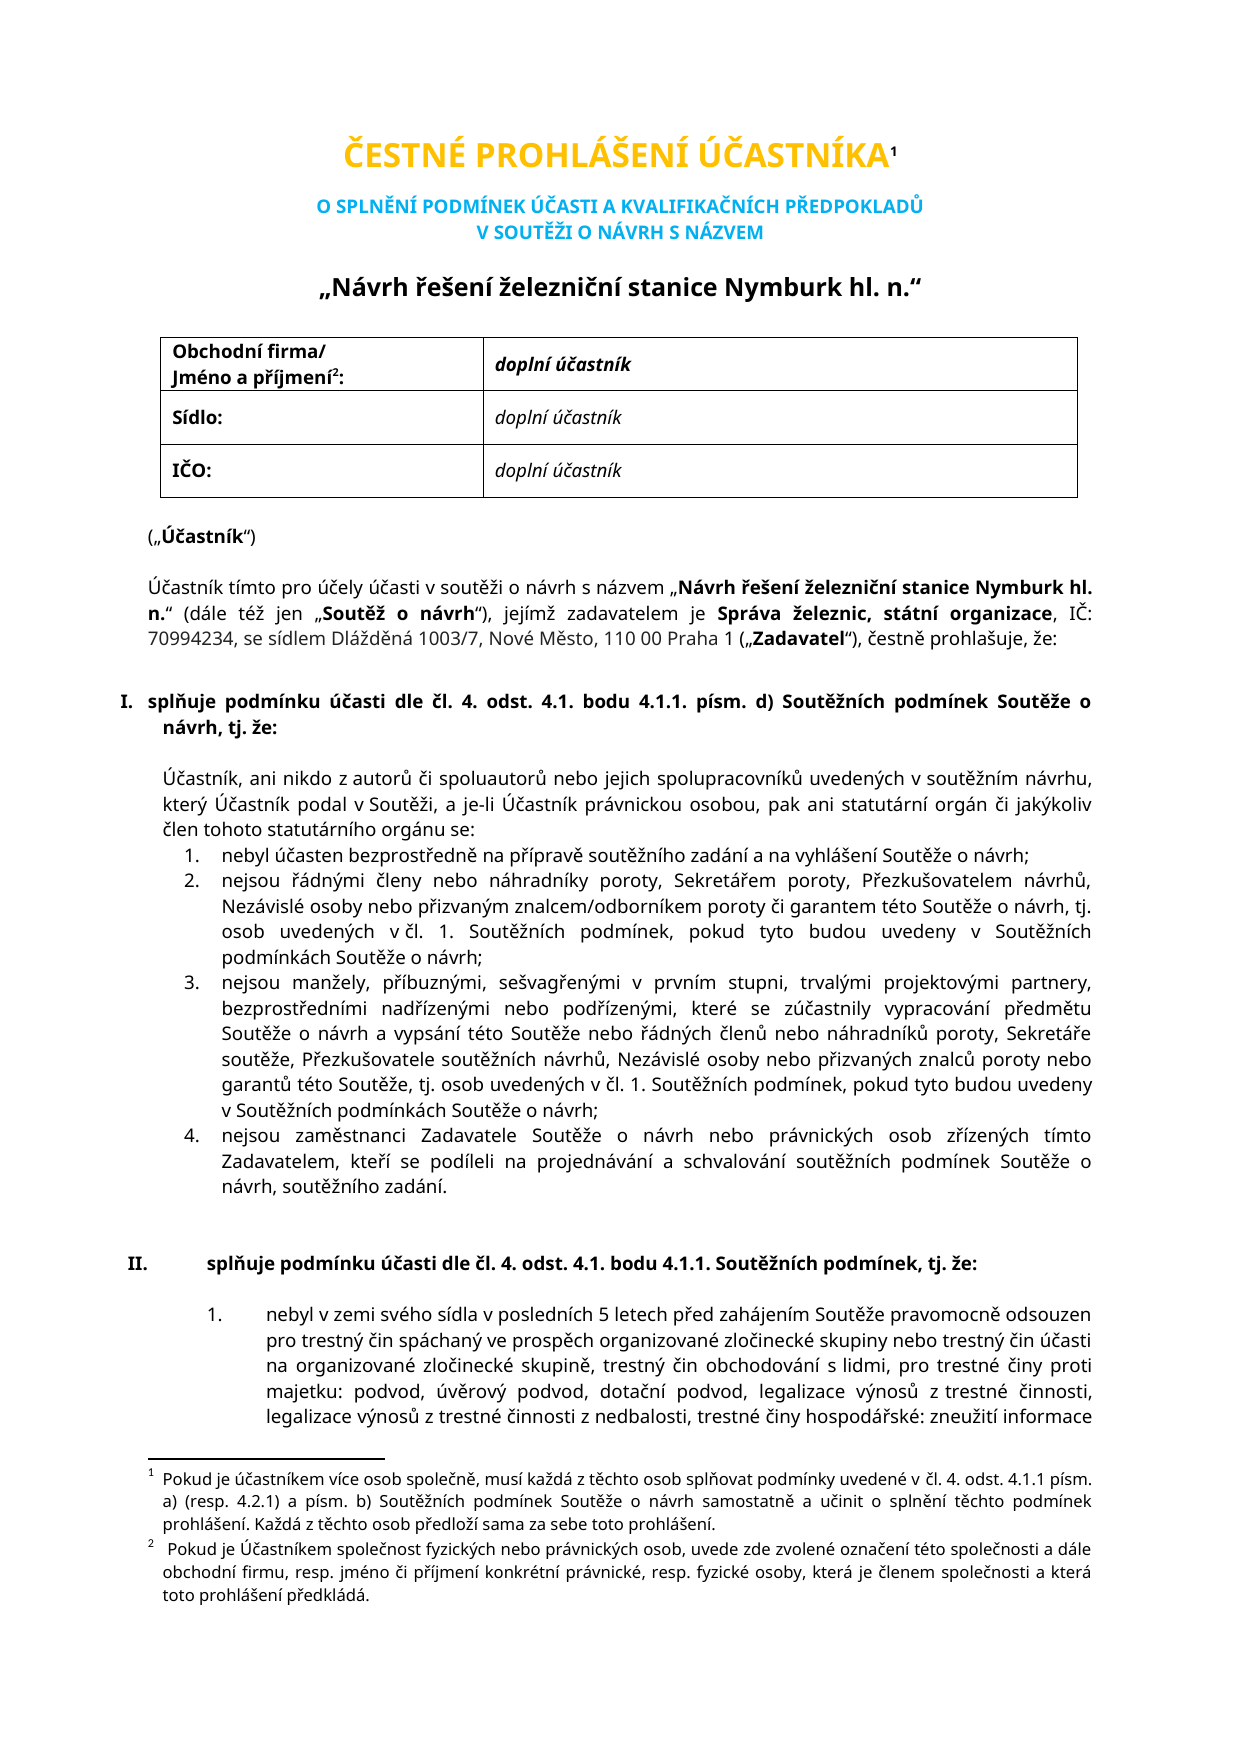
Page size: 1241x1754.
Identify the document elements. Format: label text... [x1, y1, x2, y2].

table_cell doplní účastník [484, 391, 1077, 443]
table_header doplní účastník [484, 338, 1077, 390]
text „Návrh řešení železniční stanice Nymburk hl. n.“ [148, 270, 1093, 304]
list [207, 1301, 1093, 1429]
table_cell doplní účastník [484, 445, 1077, 497]
text Čestné prohlášení Účastníka [148, 131, 1093, 177]
text („Účastník“) [148, 523, 1093, 549]
list nejsou manžely, příbuznými, sešvagřenými v prvním stupni, trvalými projektovými partnery, bezprostředními nadřízenými nebo podřízenými, které se zúčastnily vypracování předmětu Soutěže o návrh a vypsání této Soutěže nebo řádných členů nebo náhradníků poroty, Sekretáře soutěže, Přezkušovatele soutěžních návrhů, Nezávislé osoby nebo přizvaných znalců poroty nebo garantů této Soutěže, tj. osob uvedených v čl. 1. Soutěžních podmínek, pokud tyto budou uvedeny v Soutěžních podmínkách Soutěže o návrh; [184, 969, 1093, 1123]
table_cell Sídlo: [161, 391, 483, 443]
text o splnění podmínek účasti a kvalifikačních předpokladů [148, 193, 1093, 219]
text v soutěži o návrh s názvem [148, 219, 1093, 244]
list splňuje podmínku účasti dle čl. 4. odst. 4.1. bodu 4.1.1. Soutěžních podmínek, tj. že: [148, 1250, 1093, 1276]
table_cell IČO: [161, 445, 483, 497]
list nebyl účasten bezprostředně na přípravě soutěžního zadání a na vyhlášení Soutěže o návrh; [184, 842, 1093, 867]
list nejsou zaměstnanci Zadavatele Soutěže o návrh nebo právnických osob zřízených tímto Zadavatelem, kteří se podíleli na projednávání a schvalování soutěžních podmínek Soutěže o návrh, soutěžního zadání. [184, 1123, 1093, 1199]
list Účastník, ani nikdo z autorů či spoluautorů nebo jejich spolupracovníků uvedených v soutěžním návrhu, který Účastník podal v Soutěži, a je-li Účastník právnickou osobou, pak ani statutární orgán či jakýkoliv člen tohoto statutárního orgánu se: [162, 765, 1093, 842]
list splňuje podmínku účasti dle čl. 4. odst. 4.1. bodu 4.1.1. písm. d) Soutěžních podmínek Soutěže o návrh, tj. že: [133, 689, 1093, 740]
list nejsou řádnými členy nebo náhradníky poroty, Sekretářem poroty, Přezkušovatelem návrhů, Nezávislé osoby nebo přizvaným znalcem/odborníkem poroty či garantem této Soutěže o návrh, tj. osob uvedených v čl. 1. Soutěžních podmínek, pokud tyto budou uvedeny v Soutěžních podmínkách Soutěže o návrh; [184, 867, 1093, 969]
text Účastník tímto pro účely účasti v soutěži o návrh s názvem „Návrh řešení železniční stanice Nymburk hl. n.“ (dále též jen „Soutěž o návrh“), jejímž zadavatelem je Správa železnic, státní organizace, IČ: 70994234, se sídlem Dlážděná 1003/7, Nové Město, 110 00 Praha 1 („Zadavatel“), čestně prohlašuje, že: [148, 574, 1093, 651]
table_header Obchodní firma/ Jméno a příjmení: [161, 338, 483, 390]
